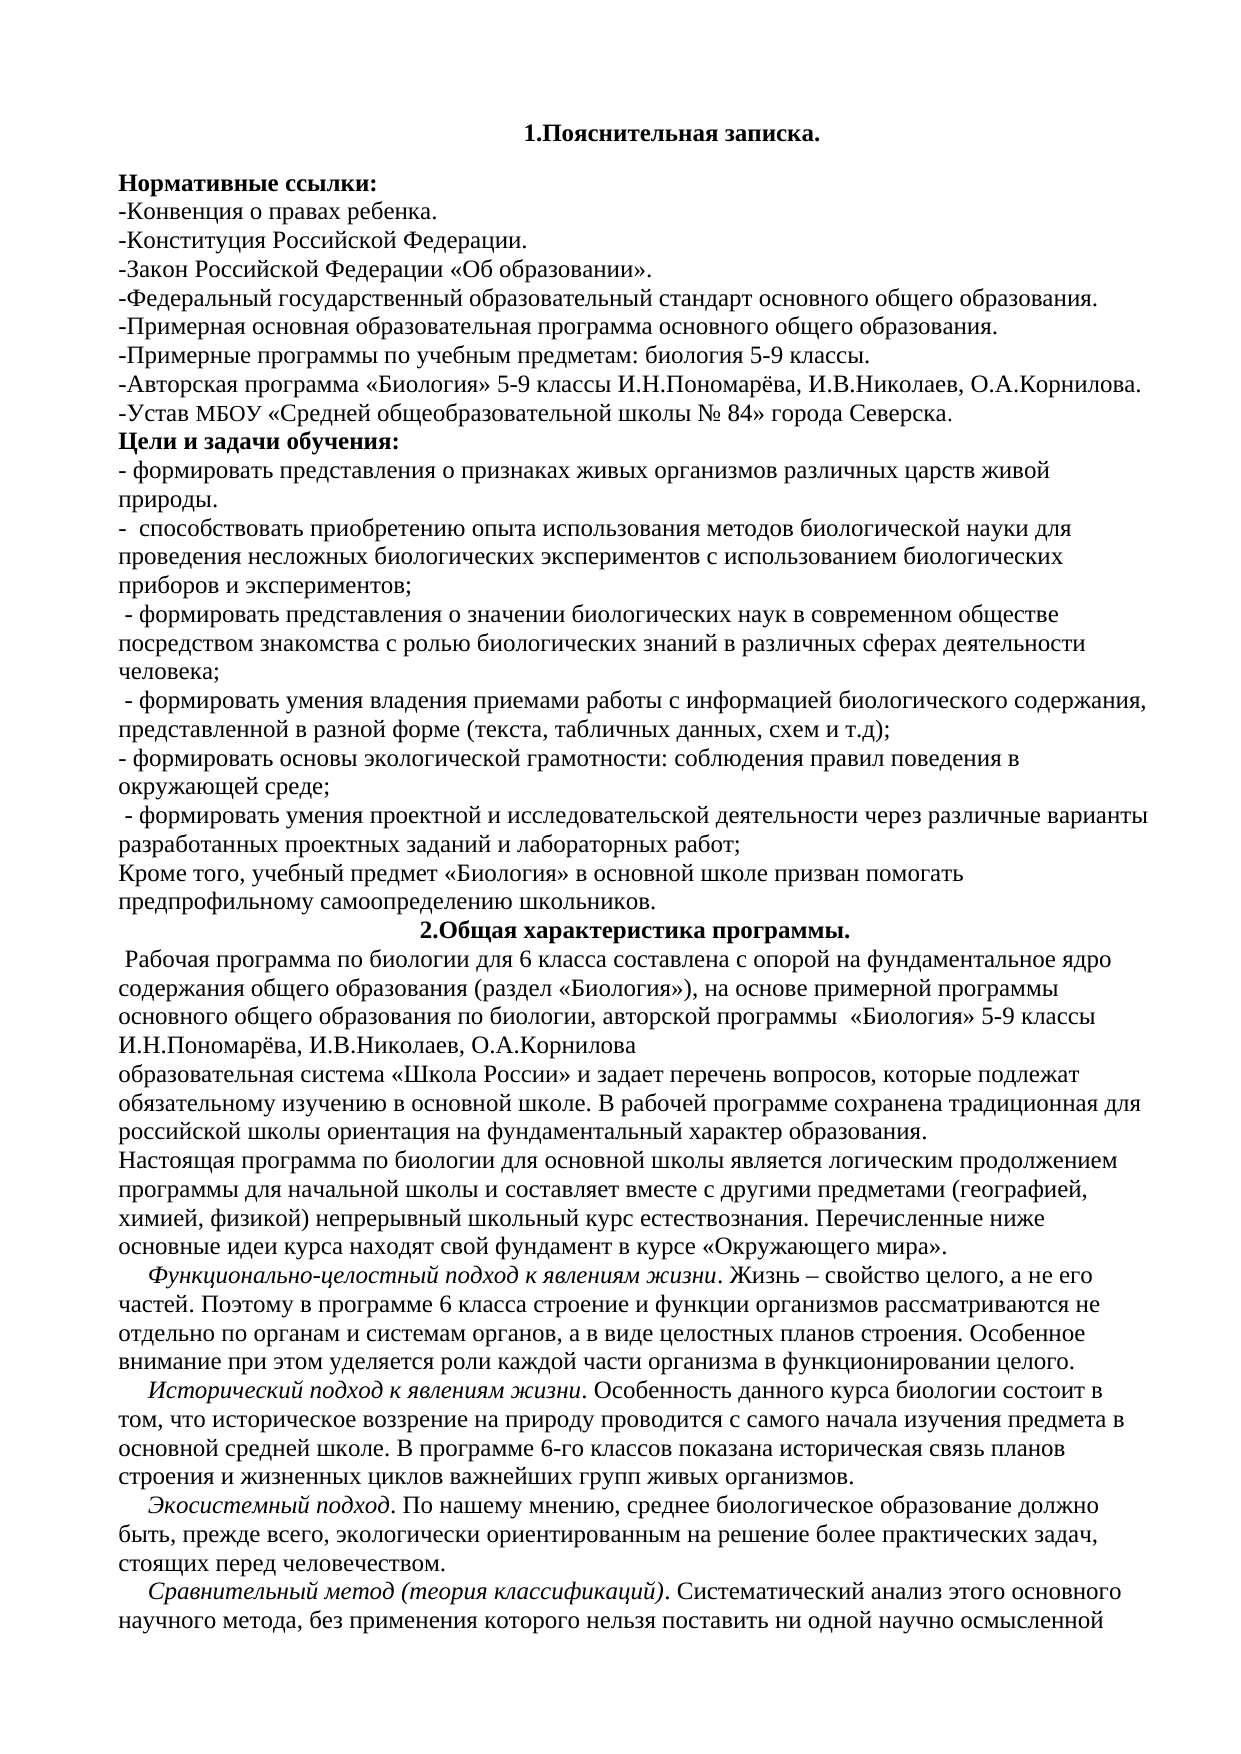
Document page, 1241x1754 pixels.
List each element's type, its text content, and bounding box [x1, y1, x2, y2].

text образовательная система «Школа России» и задает перечень вопросов, которые подлежат обязательному изучению в основной школе. В рабочей программе сохранена традиционная для российской школы ориентация на фундаментальный характер образования. Настоящая программа по биологии для основной школы является логическим продолжением программы для начальной школы и составляет вместе с другими предметами (географией, химией, физикой) непрерывный школьный курс естествознания. Перечисленные ниже основные идеи курса находят свой фундамент в курсе «Окружающего мира». [118, 1059, 1152, 1260]
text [118, 1576, 1152, 1634]
text -Конвенция о правах ребенка. [118, 196, 1152, 225]
text -Примерная основная образовательная программа основного общего образования. [118, 311, 1152, 340]
text -Устав МБОУ «Средней общеобразовательной школы № 84» города Северска. [118, 398, 1152, 426]
text - формировать представления о значении биологических наук в современном обществе посредством знакомства с ролью биологических знаний в различных сферах деятельности человека; [118, 599, 1152, 685]
text 1.Пояснительная записка. [118, 118, 1152, 147]
text - формировать умения владения приемами работы с информацией биологического содержания, представленной в разной форме (текста, табличных данных, схем и т.д); [118, 685, 1152, 743]
text Цели и задачи обучения: [118, 426, 1152, 455]
text -Федеральный государственный образовательный стандарт основного общего образования. [118, 283, 1152, 311]
text Рабочая программа по биологии для 6 класса составлена с опорой на фундаментальное ядро содержания общего образования (раздел «Биология»), на основе примерной программы основного общего образования по биологии, авторской программы «Биология» 5-9 классы И.Н.Пономарёва, И.В.Николаев, О.А.Корнилова [118, 944, 1152, 1059]
text -Авторская программа «Биология» 5-9 классы И.Н.Пономарёва, И.В.Николаев, О.А.Корнилова. [118, 369, 1152, 398]
text - формировать умения проектной и исследовательской деятельности через различные варианты разработанных проектных заданий и лабораторных работ; [118, 800, 1152, 858]
text -Конституция Российской Федерации. [118, 225, 1152, 254]
text Кроме того, учебный предмет «Биология» в основной школе призван помогать предпрофильному самоопределению школьников. [118, 858, 1152, 915]
text - способствовать приобретению опыта использования методов биологической науки для проведения несложных биологических экспериментов с использованием биологических приборов и экспериментов; [118, 513, 1152, 599]
text Нормативные ссылки: [118, 168, 1152, 196]
text -Примерные программы по учебным предметам: биология 5-9 классы. [118, 340, 1152, 369]
text -Закон Российской Федерации «Об образовании». [118, 254, 1152, 283]
text 2.Общая характеристика программы. [118, 915, 1152, 944]
text Исторический подход к явлениям жизни. Особенность данного курса биологии состоит в том, что историческое воззрение на природу проводится с самого начала изучения предмета в основной средней школе. В программе 6-го классов показана историческая связь планов строения и жизненных циклов важнейших групп живых организмов. [118, 1375, 1152, 1490]
text - формировать представления о признаках живых организмов различных царств живой природы. [118, 455, 1152, 513]
text Экосистемный подход. По нашему мнению, среднее биологическое образование должно быть, прежде всего, экологически ориентированным на решение более практических задач, стоящих перед человечеством. [118, 1490, 1152, 1576]
text - формировать основы экологической грамотности: соблюдения правил поведения в окружающей среде; [118, 743, 1152, 800]
text Функционально-целостный подход к явлениям жизни. Жизнь – свойство целого, а не его частей. Поэтому в программе 6 класса строение и функции организмов рассматриваются не отдельно по органам и системам органов, а в виде целостных планов строения. Особенное внимание при этом уделяется роли каждой части организма в функционировании целого. [118, 1260, 1152, 1375]
